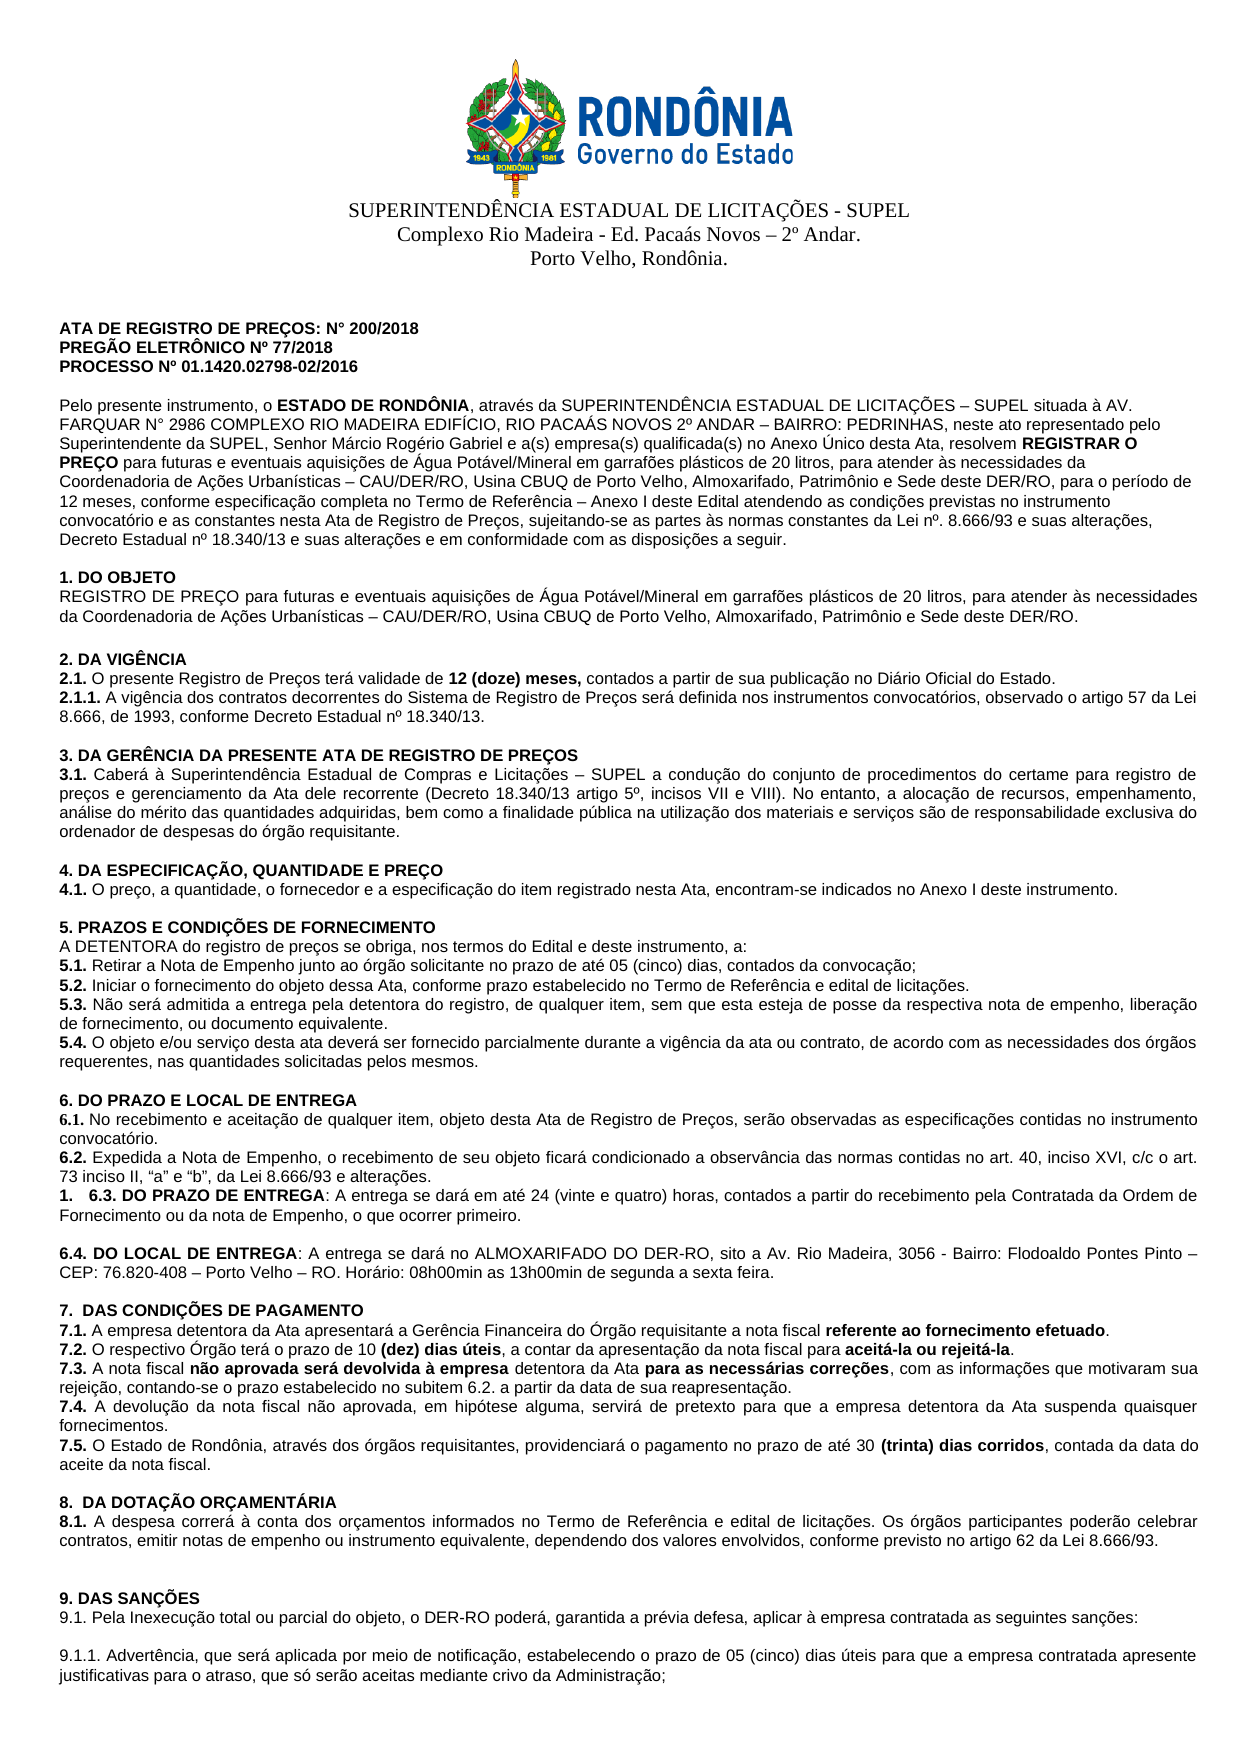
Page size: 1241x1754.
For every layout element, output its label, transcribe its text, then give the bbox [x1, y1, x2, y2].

text 5.3. Não será admitida a entrega pela detentora do registro, de qualquer item, sem que esta esteja de posse da respectiva nota de empenho, liberação de fornecimento, ou documento equivalente. [59, 994, 1199, 1033]
text 5.4. O objeto e/ou serviço desta ata deverá ser fornecido parcialmente durante a vigência da ata ou contrato, de acordo com as necessidades dos órgãos requerentes, nas quantidades solicitadas pelos mesmos. [59, 1033, 1199, 1071]
text 8.1. A despesa correrá à conta dos orçamentos informados no Termo de Referência e edital de licitações. Os órgãos participantes poderão celebrar contratos, emitir notas de empenho ou instrumento equivalente, dependendo dos valores envolvidos, conforme previsto no artigo 62 da Lei 8.666/93. [59, 1512, 1199, 1550]
text A DETENTORA do registro de preços se obriga, nos termos do Edital e deste instrumento, a: [59, 937, 1199, 956]
text PREGÃO ELETRÔNICO Nº 77/2018 [59, 338, 1199, 357]
text ATA DE REGISTRO DE PREÇOS: N° 200/2018 [59, 319, 1199, 338]
text 6. DO PRAZO E LOCAL DE ENTREGA [59, 1090, 1199, 1109]
text 5.1. Retirar a Nota de Empenho junto ao órgão solicitante no prazo de até 05 (cinco) dias, contados da convocação; [59, 956, 1199, 975]
text 1. DO OBJETO [59, 568, 1199, 587]
text 3. DA GERÊNCIA DA PRESENTE ATA DE REGISTRO DE PREÇOS [59, 745, 1199, 764]
text 7.4. A devolução da nota fiscal não aprovada, em hipótese alguma, servirá de pretexto para que a empresa detentora da Ata suspenda quaisquer fornecimentos. [59, 1397, 1199, 1435]
text 6.4. DO LOCAL DE ENTREGA: A entrega se dará no ALMOXARIFADO DO DER-RO, sito a Av. Rio Madeira, 3056 - Bairro: Flodoaldo Pontes Pinto – CEP: 76.820-408 – Porto Velho – RO. Horário: 08h00min as 13h00min de segunda a sexta feira. [59, 1244, 1199, 1282]
text 6.1. No recebimento e aceitação de qualquer item, objeto desta Ata de Registro de Preços, serão observadas as especificações contidas no instrumento convocatório. [59, 1109, 1199, 1148]
text 7. DAS CONDIÇÕES DE PAGAMENTO [59, 1301, 1199, 1320]
text 3.1. Caberá à Superintendência Estadual de Compras e Licitações – SUPEL a condução do conjunto de procedimentos do certame para registro de preços e gerenciamento da Ata dele recorrente (Decreto 18.340/13 artigo 5º, incisos VII e VIII). No entanto, a alocação de recursos, empenhamento, análise do mérito das quantidades adquiridas, bem como a finalidade pública na utilização dos materiais e serviços são de responsabilidade exclusiva do ordenador de despesas do órgão requisitante. [59, 764, 1199, 841]
text 7.5. O Estado de Rondônia, através dos órgãos requisitantes, providenciará o pagamento no prazo de até 30 (trinta) dias corridos, contada da data do aceite da nota fiscal. [59, 1435, 1199, 1474]
text Porto Velho, Rondônia. [59, 246, 1199, 270]
text 9.1. Pela Inexecução total ou parcial do objeto, o DER-RO poderá, garantida a prévia defesa, aplicar à empresa contratada as seguintes sanções: [59, 1608, 1199, 1627]
text 5.2. Iniciar o fornecimento do objeto dessa Ata, conforme prazo estabelecido no Termo de Referência e edital de licitações. [59, 975, 1199, 994]
text 5. PRAZOS E CONDIÇÕES DE FORNECIMENTO [59, 918, 1199, 937]
picture [465, 59, 793, 198]
text Pelo presente instrumento, o ESTADO DE RONDÔNIA, através da SUPERINTENDÊNCIA ESTADUAL DE LICITAÇÕES – SUPEL situada à AV. FARQUAR N° 2986 COMPLEXO RIO MADEIRA EDIFÍCIO, RIO PACAÁS NOVOS 2º ANDAR – BAIRRO: PEDRINHAS, neste ato representado pelo Superintendente da SUPEL, Senhor Márcio Rogério Gabriel e a(s) empresa(s) qualificada(s) no Anexo Único desta Ata, resolvem REGISTRAR O PREÇO para futuras e eventuais aquisições de Água Potável/Mineral em garrafões plásticos de 20 litros, para atender às necessidades da Coordenadoria de Ações Urbanísticas – CAU/DER/RO, Usina CBUQ de Porto Velho, Almoxarifado, Patrimônio e Sede deste DER/RO, para o período de 12 meses, conforme especificação completa no Termo de Referência – Anexo I deste Edital atendendo as condições previstas no instrumento convocatório e as constantes nesta Ata de Registro de Preços, sujeitando-se as partes às normas constantes da Lei nº. 8.666/93 e suas alterações, Decreto Estadual nº 18.340/13 e suas alterações e em conformidade com as disposições a seguir. [59, 396, 1199, 549]
text PROCESSO Nº 01.1420.02798-02/2016 [59, 357, 1199, 376]
text 6.2. Expedida a Nota de Empenho, o recebimento de seu objeto ficará condicionado a observância das normas contidas no art. 40, inciso XVI, c/c o art. 73 inciso II, “a” e “b”, da Lei 8.666/93 e alterações. [59, 1148, 1199, 1186]
text 2.1. O presente Registro de Preços terá validade de 12 (doze) meses, contados a partir de sua publicação no Diário Oficial do Estado. [59, 669, 1199, 688]
text 2.1.1. A vigência dos contratos decorrentes do Sistema de Registro de Preços será definida nos instrumentos convocatórios, observado o artigo 57 da Lei 8.666, de 1993, conforme Decreto Estadual nº 18.340/13. [59, 688, 1199, 726]
text Complexo Rio Madeira - Ed. Pacaás Novos – 2º Andar. [59, 222, 1199, 246]
text REGISTRO DE PREÇO para futuras e eventuais aquisições de Água Potável/Mineral em garrafões plásticos de 20 litros, para atender às necessidades da Coordenadoria de Ações Urbanísticas – CAU/DER/RO, Usina CBUQ de Porto Velho, Almoxarifado, Patrimônio e Sede deste DER/RO. [59, 587, 1199, 626]
text 4. DA ESPECIFICAÇÃO, QUANTIDADE E PREÇO [59, 860, 1199, 879]
list 9. DAS SANÇÕES [59, 1589, 1199, 1608]
text 9.1.1. Advertência, que será aplicada por meio de notificação, estabelecendo o prazo de 05 (cinco) dias úteis para que a empresa contratada apresente justificativas para o atraso, que só serão aceitas mediante crivo da Administração; [59, 1646, 1199, 1684]
text 2. DA VIGÊNCIA [59, 649, 1199, 669]
text 4.1. O preço, a quantidade, o fornecedor e a especificação do item registrado nesta Ata, encontram-se indicados no Anexo I deste instrumento. [59, 879, 1199, 899]
text 7.1. A empresa detentora da Ata apresentará a Gerência Financeira do Órgão requisitante a nota fiscal referente ao fornecimento efetuado. [59, 1320, 1199, 1339]
text 8. DA DOTAÇÃO ORÇAMENTÁRIA [59, 1493, 1199, 1512]
text 7.3. A nota fiscal não aprovada será devolvida à empresa detentora da Ata para as necessárias correções, com as informações que motivaram sua rejeição, contando-se o prazo estabelecido no subitem 6.2. a partir da data de sua reapresentação. [59, 1359, 1199, 1397]
text 7.2. O respectivo Órgão terá o prazo de 10 (dez) dias úteis, a contar da apresentação da nota fiscal para aceitá-la ou rejeitá-la. [59, 1339, 1199, 1359]
text SUPERINTENDÊNCIA ESTADUAL DE LICITAÇÕES - SUPEL [59, 198, 1199, 222]
list 6.3. DO PRAZO DE ENTREGA: A entrega se dará em até 24 (vinte e quatro) horas, contados a partir do recebimento pela Contratada da Ordem de Fornecimento ou da nota de Empenho, o que ocorrer primeiro. [59, 1186, 1199, 1224]
